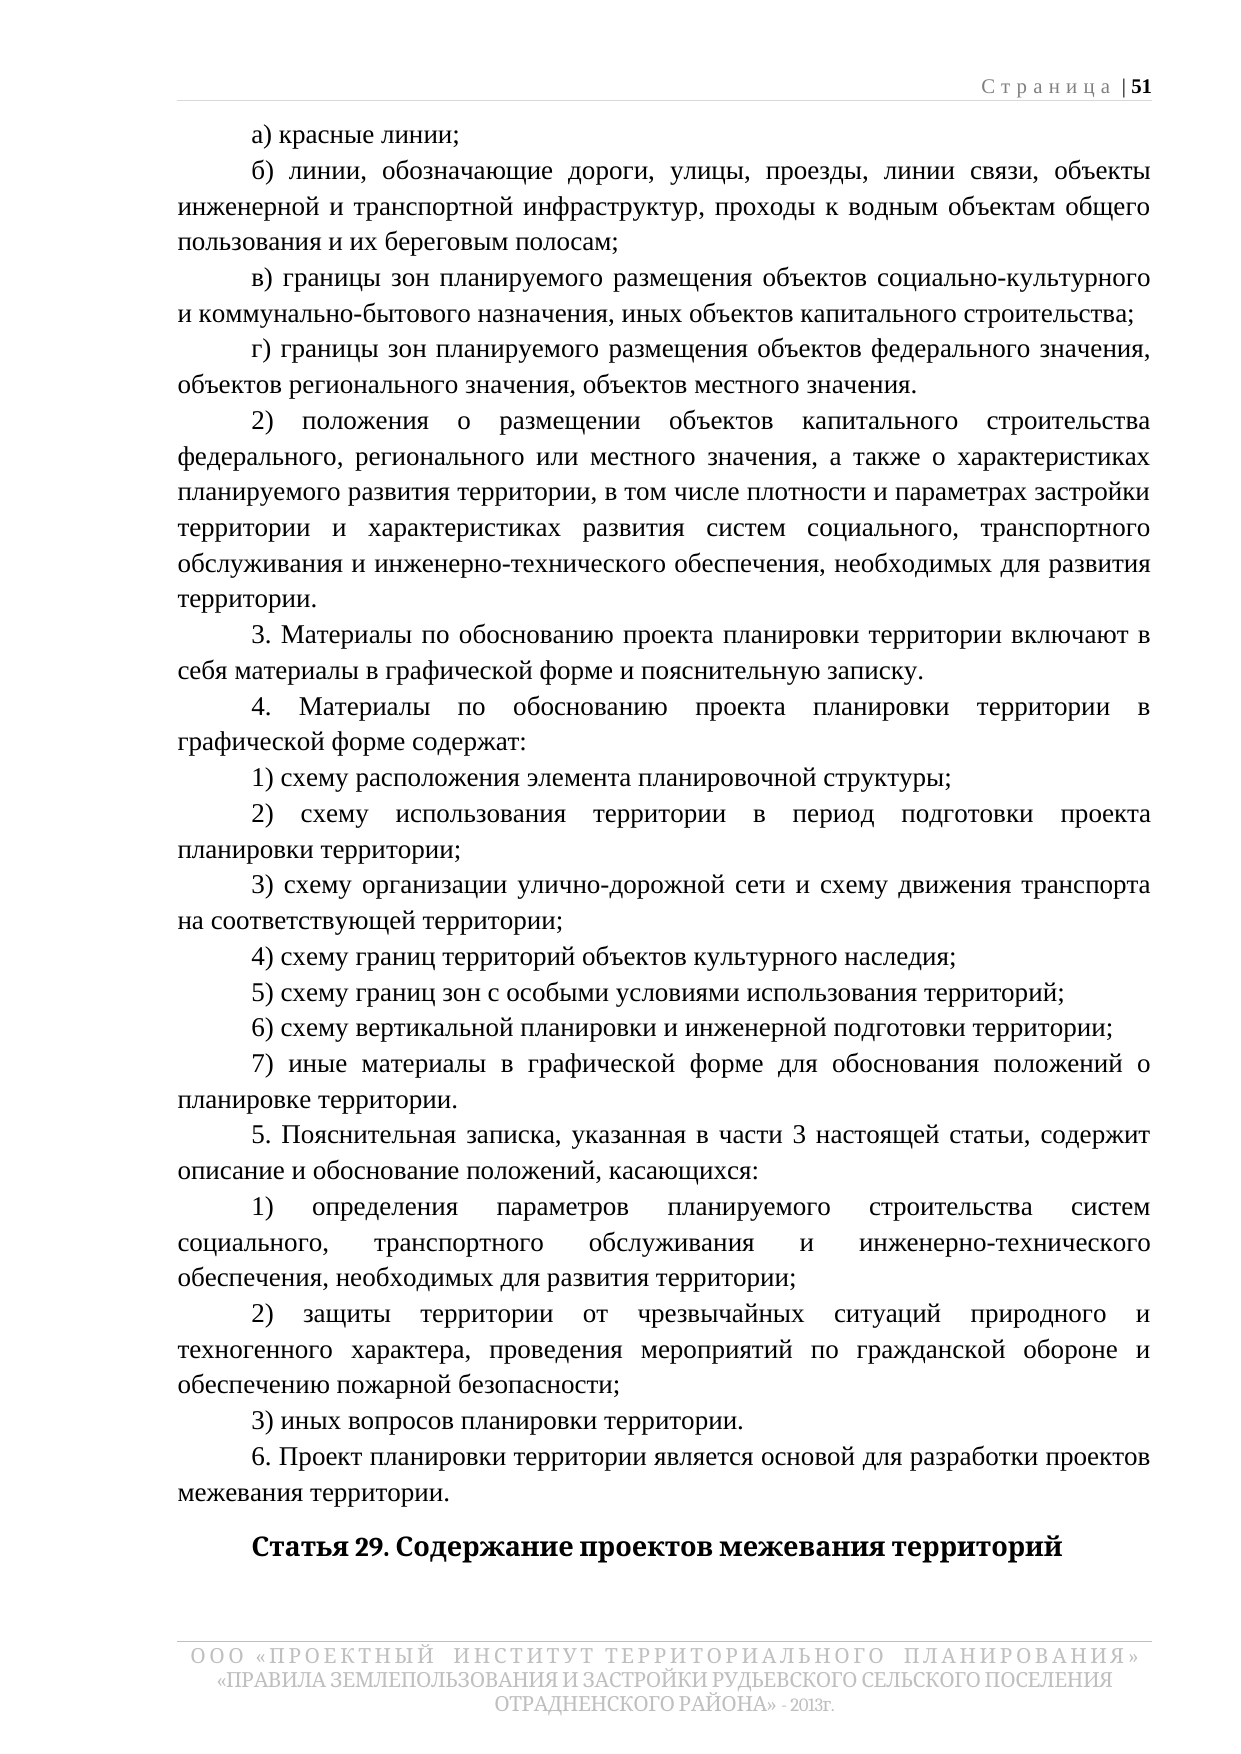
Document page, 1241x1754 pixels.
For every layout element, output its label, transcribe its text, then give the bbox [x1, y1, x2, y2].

subtitle Статья 29. Содержание проектов межевания территорий [177, 1532, 1152, 1563]
text 3) иных вопросов планировки территории. [177, 1404, 1152, 1436]
text 5) схему границ зон с особыми условиями использования территорий; [177, 976, 1152, 1007]
text 4. Материалы по обоснованию проекта планировки территории в графической форме содержат: [177, 690, 1152, 757]
text 1) схему расположения элемента планировочной структуры; [177, 761, 1152, 792]
text 2) схему использования территории в период подготовки проекта планировки территории; [177, 797, 1152, 864]
text 2) положения о размещении объектов капитального строительства федерального, регионального или местного значения, а также о характеристиках планируемого развития территории, в том числе плотности и параметрах застройки территории и характеристиках развития систем социального, транспортного обслуживания и инженерно-технического обеспечения, необходимых для развития территории. [177, 404, 1152, 614]
text 1) определения параметров планируемого строительства систем социального, транспортного обслуживания и инженерно-технического обеспечения, необходимых для развития территории; [177, 1190, 1152, 1293]
text в) границы зон планируемого размещения объектов социально-культурного и коммунально-бытового назначения, иных объектов капитального строительства; [177, 261, 1152, 328]
text а) красные линии; [177, 118, 1152, 149]
text 6) схему вертикальной планировки и инженерной подготовки территории; [177, 1011, 1152, 1042]
text 4) схему границ территорий объектов культурного наследия; [177, 940, 1152, 971]
text г) границы зон планируемого размещения объектов федерального значения, объектов регионального значения, объектов местного значения. [177, 332, 1152, 399]
text 2) защиты территории от чрезвычайных ситуаций природного и техногенного характера, проведения мероприятий по гражданской обороне и обеспечению пожарной безопасности; [177, 1297, 1152, 1400]
text 3. Материалы по обоснованию проекта планировки территории включают в себя материалы в графической форме и пояснительную записку. [177, 618, 1152, 685]
text 5. Пояснительная записка, указанная в части 3 настоящей статьи, содержит описание и обоснование положений, касающихся: [177, 1118, 1152, 1185]
text 3) схему организации улично-дорожной сети и схему движения транспорта на соответствующей территории; [177, 868, 1152, 935]
text б) линии, обозначающие дороги, улицы, проезды, линии связи, объекты инженерной и транспортной инфраструктур, проходы к водным объектам общего пользования и их береговым полосам; [177, 154, 1152, 256]
text 7) иные материалы в графической форме для обоснования положений о планировке территории. [177, 1047, 1152, 1114]
text 6. Проект планировки территории является основой для разработки проектов межевания территории. [177, 1440, 1152, 1507]
